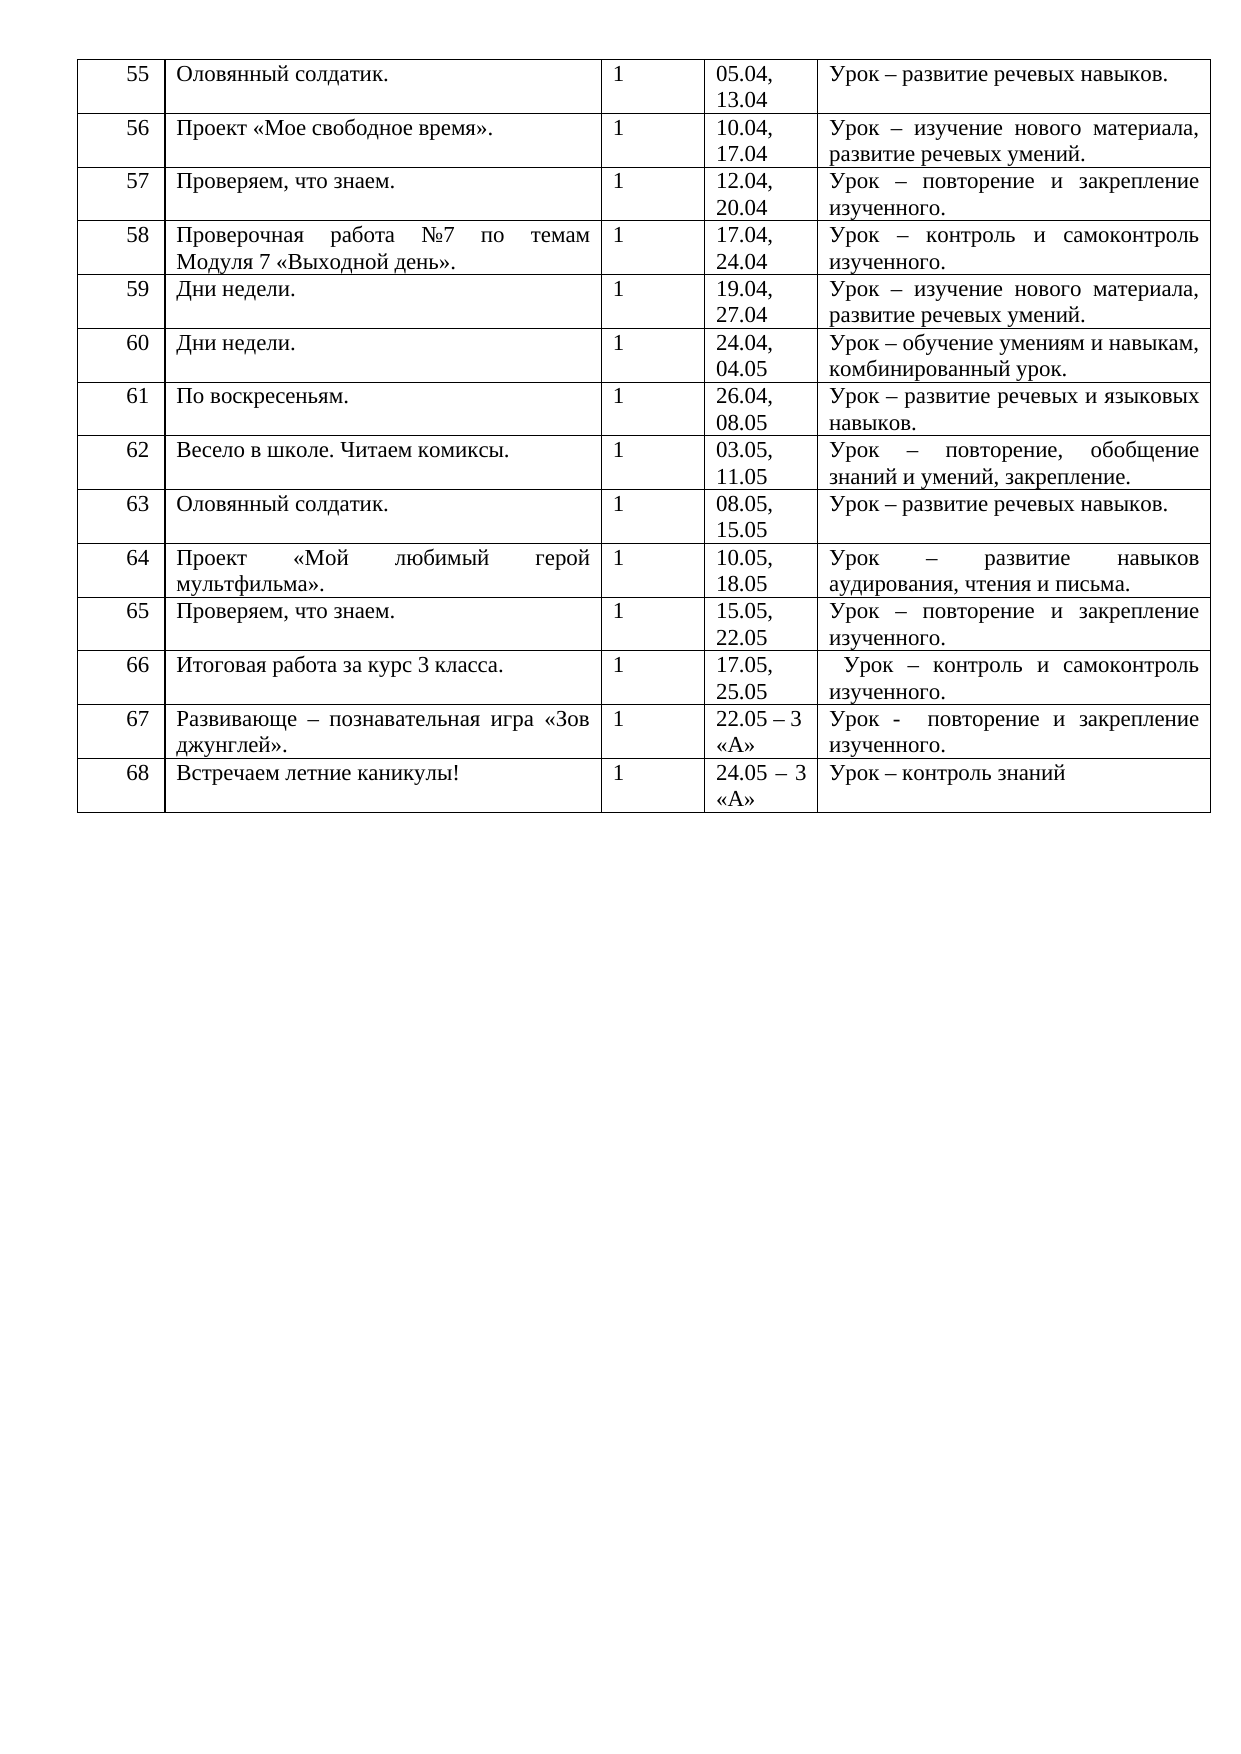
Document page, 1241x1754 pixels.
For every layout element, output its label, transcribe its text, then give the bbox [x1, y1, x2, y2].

table_cell 1 [602, 598, 704, 650]
table_cell 1 [602, 544, 704, 597]
table_cell Урок – изучение нового материала, развитие речевых умений. [818, 114, 1210, 167]
table_cell Урок - повторение и закрепление изученного. [818, 705, 1210, 758]
table_cell Урок – повторение и закрепление изученного. [818, 598, 1210, 650]
table_cell 1 [602, 221, 704, 274]
table_cell 1 [602, 436, 704, 489]
table_cell Проверочная работа №7 по темам Модуля 7 «Выходной день». [166, 221, 601, 274]
table_cell Урок – изучение нового материала, развитие речевых умений. [818, 275, 1210, 328]
table_cell Дни недели. [166, 329, 601, 382]
table_cell Урок – обучение умениям и навыкам, комбинированный урок. [818, 329, 1210, 382]
table_cell 12.04, 20.04 [705, 168, 817, 220]
table_cell Проверяем, что знаем. [166, 168, 601, 220]
table_cell 24.05 – 3 «А» [705, 759, 817, 812]
table_cell [78, 60, 164, 113]
table_cell [78, 544, 164, 597]
table_cell Урок – контроль и самоконтроль изученного. [818, 651, 1210, 704]
table_cell 17.05, 25.05 [705, 651, 817, 704]
table_cell [78, 436, 164, 489]
table_cell [78, 598, 164, 650]
table_cell 19.04, 27.04 [705, 275, 817, 328]
table_cell Урок – контроль и самоконтроль изученного. [818, 221, 1210, 274]
table_cell 1 [602, 60, 704, 113]
table_cell [78, 759, 164, 812]
table_cell Проверяем, что знаем. [166, 598, 601, 650]
table_cell Проект «Мой любимый герой мультфильма». [166, 544, 601, 597]
table_cell 1 [602, 490, 704, 543]
table_cell Развивающе – познавательная игра «Зов джунглей». [166, 705, 601, 758]
table_cell [78, 221, 164, 274]
table_cell Урок – развитие навыков аудирования, чтения и письма. [818, 544, 1210, 597]
table_cell [78, 705, 164, 758]
table_cell Урок – контроль знаний [818, 759, 1210, 812]
table_cell Оловянный солдатик. [166, 490, 601, 543]
table_cell Урок – развитие речевых и языковых навыков. [818, 383, 1210, 435]
table_cell Весело в школе. Читаем комиксы. [166, 436, 601, 489]
table_cell 1 [602, 383, 704, 435]
table_cell Итоговая работа за курс 3 класса. [166, 651, 601, 704]
table_cell [78, 168, 164, 220]
table_cell 1 [602, 114, 704, 167]
table_cell По воскресеньям. [166, 383, 601, 435]
table_cell 17.04, 24.04 [705, 221, 817, 274]
table_cell Оловянный солдатик. [166, 60, 601, 113]
table_cell [78, 329, 164, 382]
table_cell 05.04, 13.04 [705, 60, 817, 113]
table_cell 1 [602, 651, 704, 704]
table_cell [78, 275, 164, 328]
table_cell Урок – повторение, обобщение знаний и умений, закрепление. [818, 436, 1210, 489]
table_cell Урок – повторение и закрепление изученного. [818, 168, 1210, 220]
table_cell [78, 114, 164, 167]
table_cell Урок – развитие речевых навыков. [818, 60, 1210, 113]
table_cell [78, 383, 164, 435]
table_cell Проект «Мое свободное время». [166, 114, 601, 167]
table_cell 1 [602, 759, 704, 812]
table_cell [78, 490, 164, 543]
table_cell 1 [602, 705, 704, 758]
table_cell Урок – развитие речевых навыков. [818, 490, 1210, 543]
table_cell Встречаем летние каникулы! [166, 759, 601, 812]
table_cell 10.04, 17.04 [705, 114, 817, 167]
table_cell 10.05, 18.05 [705, 544, 817, 597]
table_cell 08.05, 15.05 [705, 490, 817, 543]
table_cell 15.05, 22.05 [705, 598, 817, 650]
table_cell 1 [602, 275, 704, 328]
table_cell 1 [602, 329, 704, 382]
table_cell 22.05 – 3 «А» [705, 705, 817, 758]
table_cell 03.05, 11.05 [705, 436, 817, 489]
table_cell 24.04, 04.05 [705, 329, 817, 382]
table_cell 1 [602, 168, 704, 220]
table_cell 26.04, 08.05 [705, 383, 817, 435]
table_cell Дни недели. [166, 275, 601, 328]
table_cell [78, 651, 164, 704]
